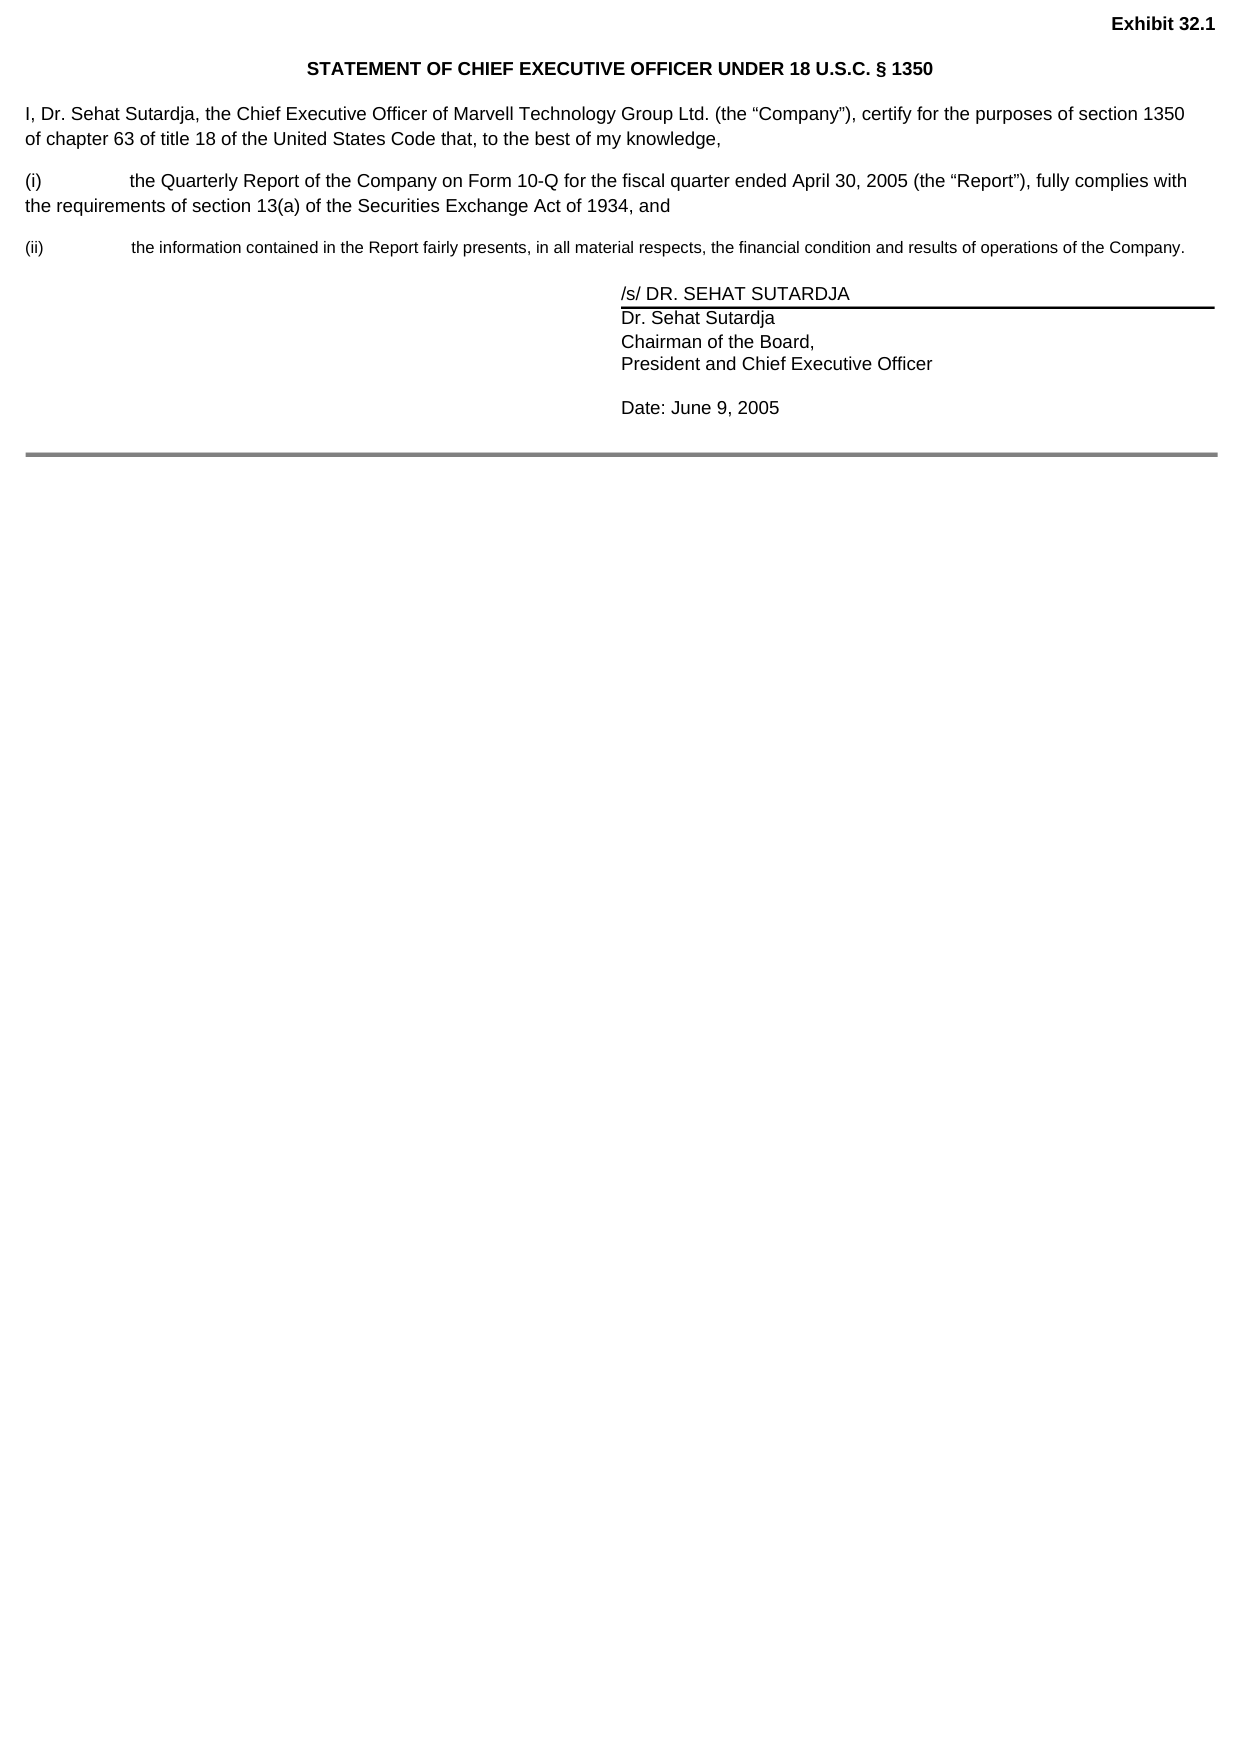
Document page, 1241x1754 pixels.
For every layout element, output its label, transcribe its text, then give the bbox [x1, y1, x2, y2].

text Chairman of the Board, [621, 331, 1215, 352]
text Exhibit 32.1 [25, 13, 1215, 34]
list the Quarterly Report of the Company on Form 10-Q for the fiscal quarter ended April 30, 2005 (the “Report”), fully complies with the requirements of section 13(a) of the Securities Exchange Act of 1934, and [25, 170, 1215, 217]
text Dr. Sehat Sutardja [621, 307, 1215, 328]
text /s/ DR. SEHAT SUTARDJA [621, 283, 1215, 304]
picture [25, 452, 1218, 457]
text STATEMENT OF CHIEF EXECUTIVE OFFICER UNDER 18 U.S.C. § 1350 [25, 58, 1215, 79]
list the information contained in the Report fairly presents, in all material respects, the financial condition and results of operations of the Company. [25, 238, 1215, 257]
text Date: June 9, 2005 [621, 397, 1215, 418]
text President and Chief Executive Officer [621, 353, 1215, 374]
text I, Dr. Sehat Sutardja, the Chief Executive Officer of Marvell Technology Group Ltd. (the “Company”), certify for the purposes of section 1350 of chapter 63 of title 18 of the United States Code that, to the best of my knowledge, [25, 103, 1203, 149]
